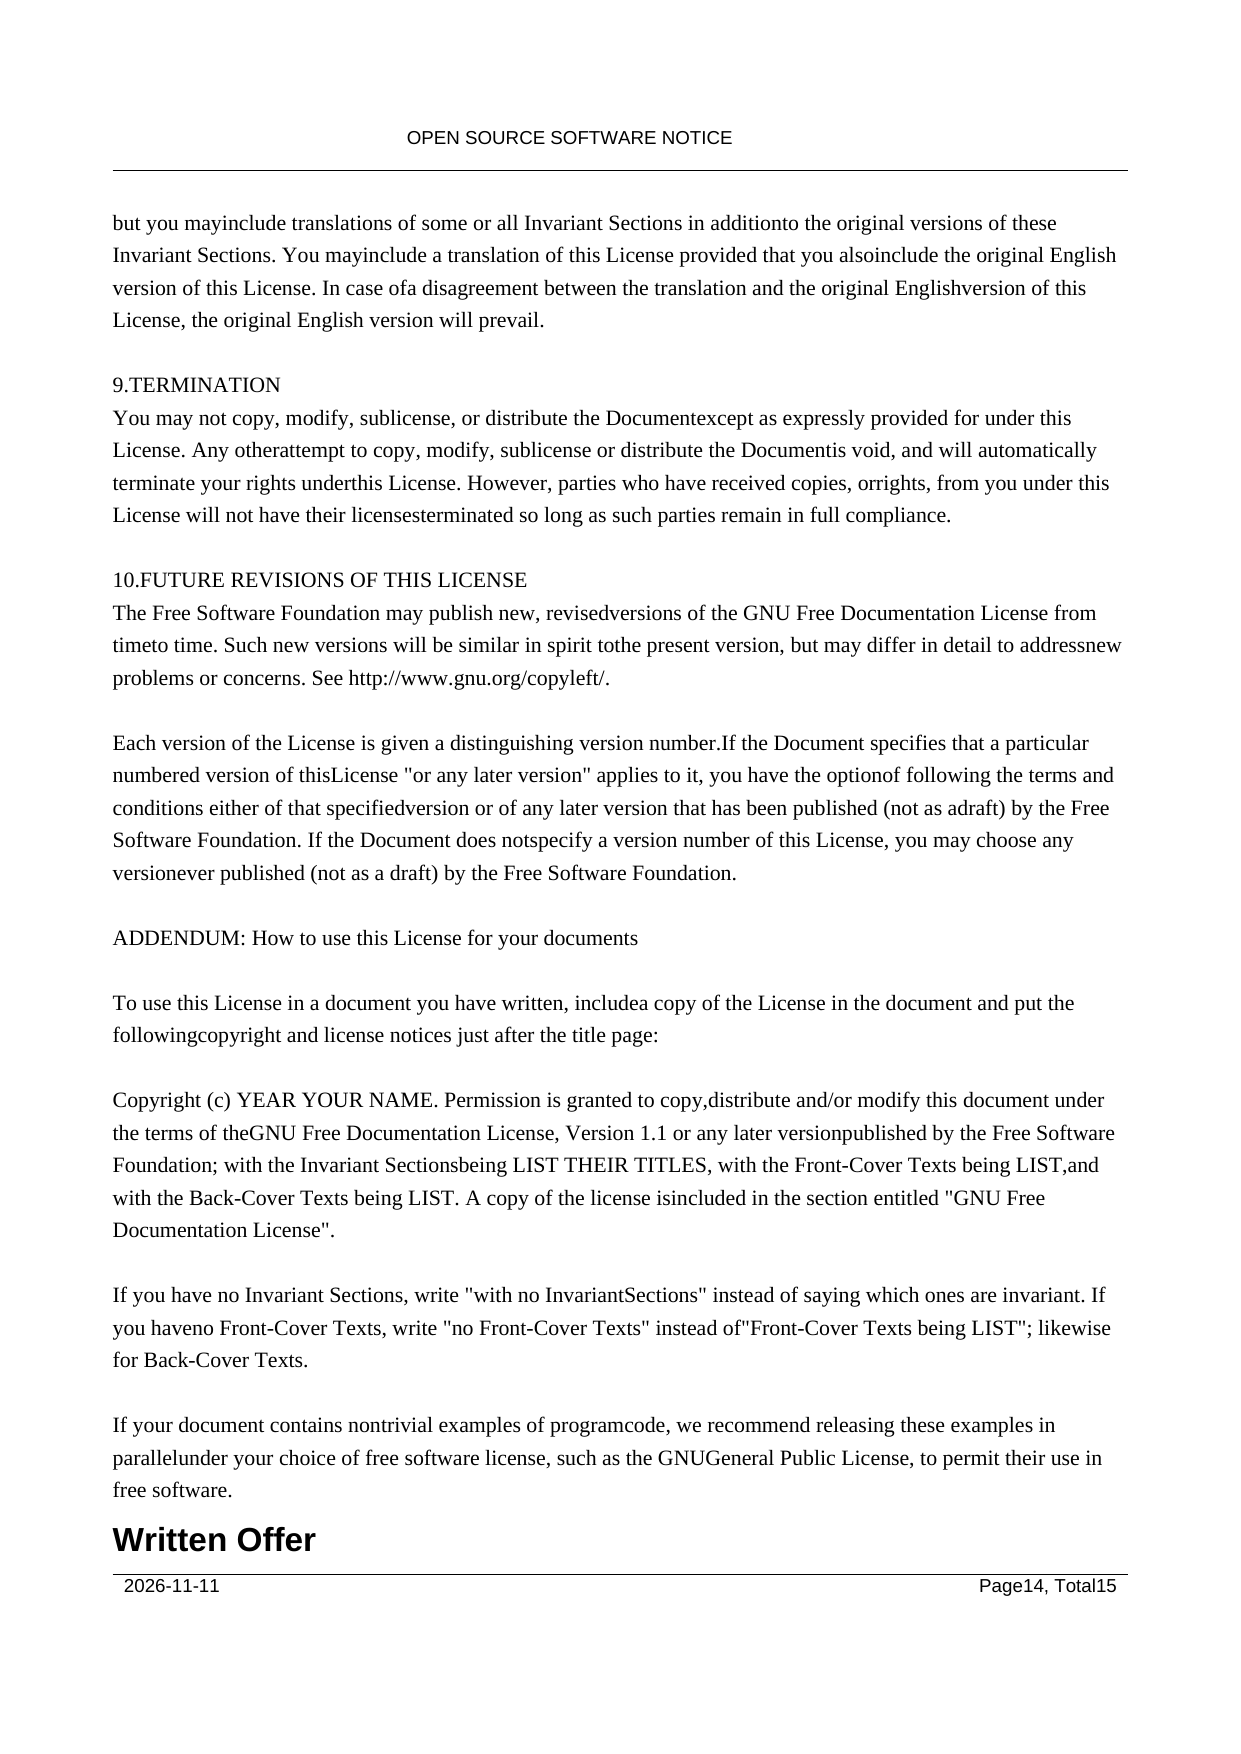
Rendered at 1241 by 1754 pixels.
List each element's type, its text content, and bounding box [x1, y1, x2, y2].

text To use this License in a document you have written, includea copy of the License in the document and put the followingcopyright and license notices just after the title page: [112, 986, 1128, 1051]
text 10.FUTURE REVISIONS OF THIS LICENSE [112, 564, 1128, 596]
text ADDENDUM: How to use this License for your documents [112, 921, 1128, 954]
text If you have no Invariant Sections, write "with no InvariantSections" instead of saying which ones are invariant. If you haveno Front-Cover Texts, write "no Front-Cover Texts" instead of"Front-Cover Texts being LIST"; likewise for Back-Cover Texts. [112, 1279, 1128, 1376]
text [112, 206, 1128, 336]
text If your document contains nontrivial examples of programcode, we recommend releasing these examples in parallelunder your choice of free software license, such as the GNUGeneral Public License, to permit their use in free software. [112, 1409, 1128, 1506]
text 9.TERMINATION [112, 369, 1128, 401]
text The Free Software Foundation may publish new, revisedversions of the GNU Free Documentation License from timeto time. Such new versions will be similar in spirit tothe present version, but may differ in detail to addressnew problems or concerns. See http://www.gnu.org/copyleft/. [112, 596, 1128, 694]
text Written Offer [112, 1506, 1128, 1571]
text Each version of the License is given a distinguishing version number.If the Document specifies that a particular numbered version of thisLicense "or any later version" applies to it, you have the optionof following the terms and conditions either of that specifiedversion or of any later version that has been published (not as adraft) by the Free Software Foundation. If the Document does notspecify a version number of this License, you may choose any versionever published (not as a draft) by the Free Software Foundation. [112, 726, 1128, 889]
text Copyright (c) YEAR YOUR NAME. Permission is granted to copy,distribute and/or modify this document under the terms of theGNU Free Documentation License, Version 1.1 or any later versionpublished by the Free Software Foundation; with the Invariant Sectionsbeing LIST THEIR TITLES, with the Front-Cover Texts being LIST,and with the Back-Cover Texts being LIST. A copy of the license isincluded in the section entitled "GNU Free Documentation License". [112, 1084, 1128, 1246]
text You may not copy, modify, sublicense, or distribute the Documentexcept as expressly provided for under this License. Any otherattempt to copy, modify, sublicense or distribute the Documentis void, and will automatically terminate your rights underthis License. However, parties who have received copies, orrights, from you under this License will not have their licensesterminated so long as such parties remain in full compliance. [112, 401, 1128, 531]
